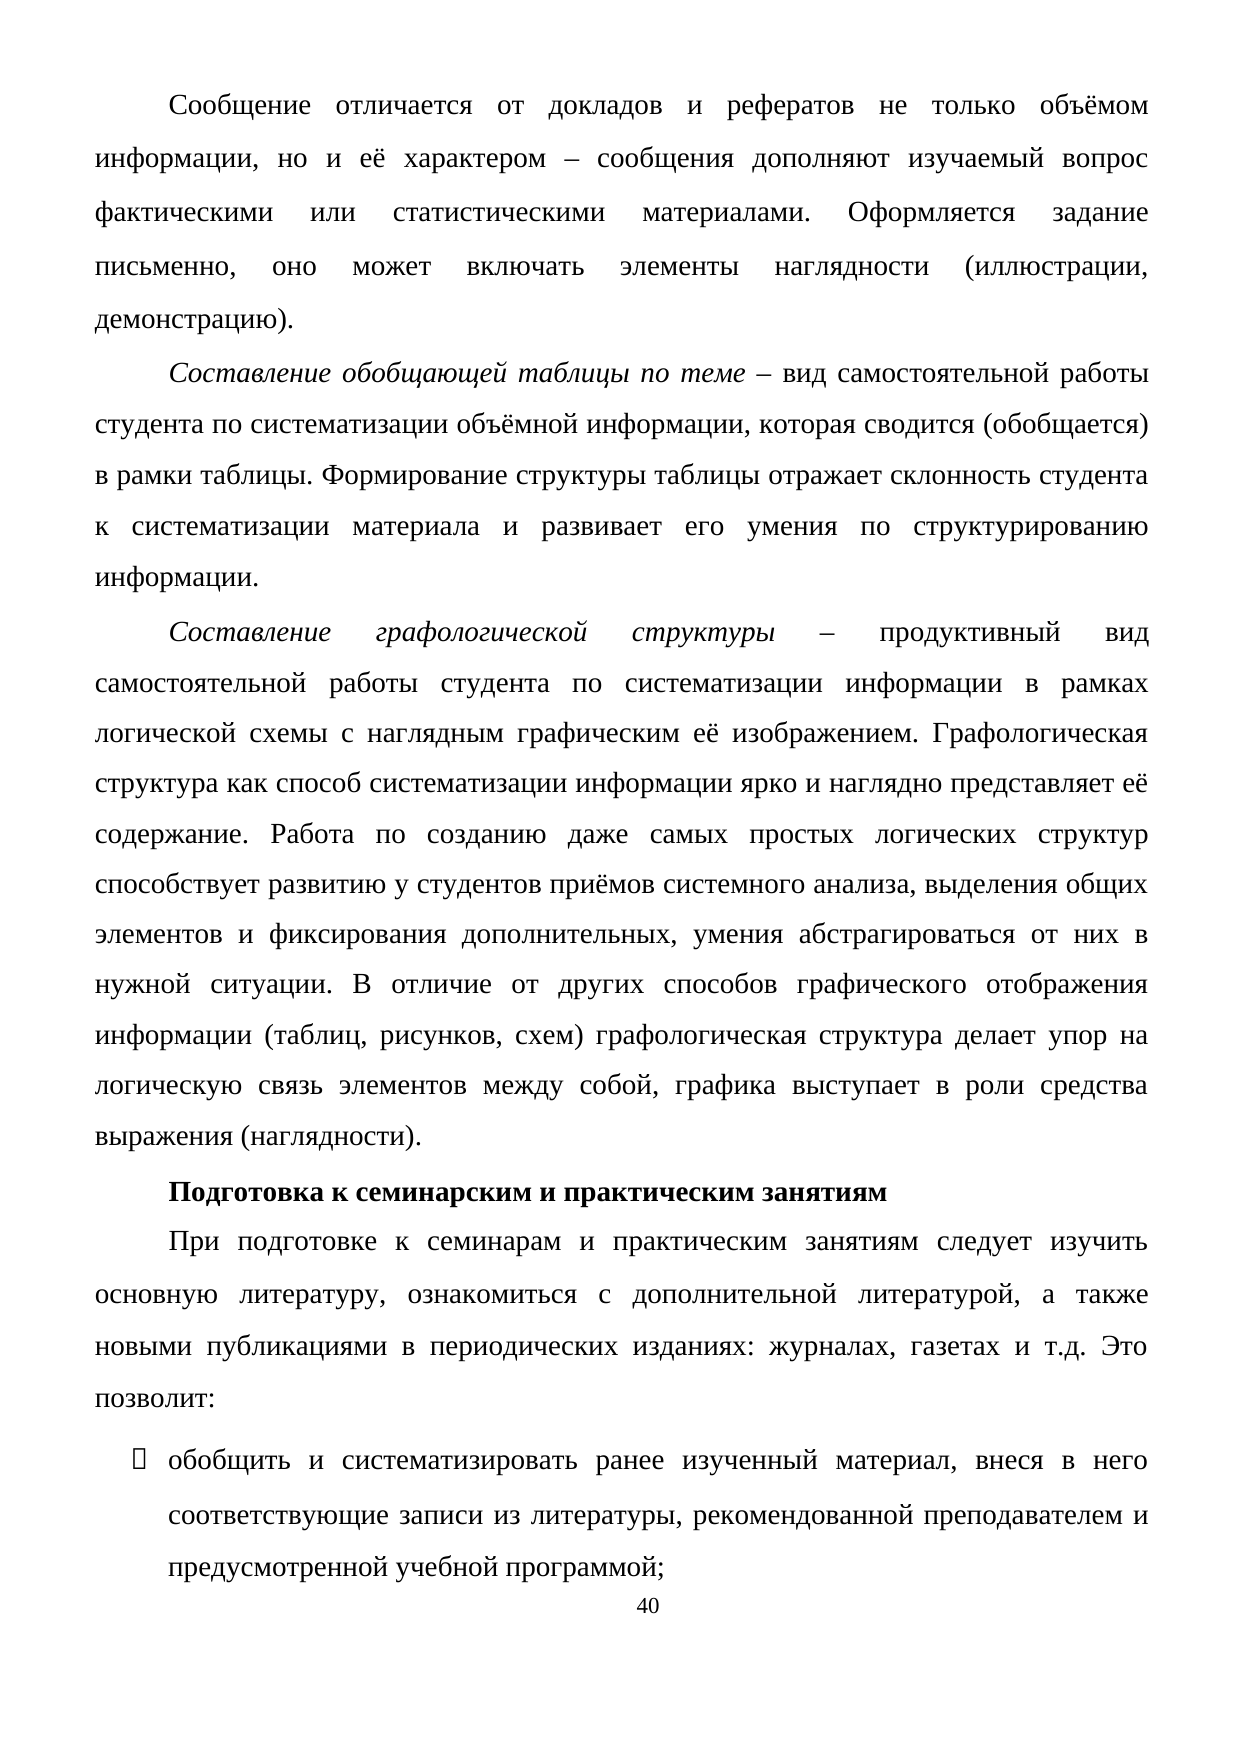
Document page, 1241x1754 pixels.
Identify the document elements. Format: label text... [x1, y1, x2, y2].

text При подготовке к семинарам и практическим занятиям следует изучить основную литературу, ознакомиться с дополнительной литературой, а также новыми публикациями в периодических изданиях: журналах, газетах и т.д. Это позволит: [94, 1223, 1149, 1414]
list обобщить и систематизировать ранее изученный материал, внеся в него соответствующие записи из литературы, рекомендованной преподавателем и предусмотренной учебной программой; [130, 1438, 1149, 1583]
text Составление графологической структуры – продуктивный вид самостоятельной работы студента по систематизации информации в рамках логической схемы с наглядным графическим её изображением. Графологическая структура как способ систематизации информации ярко и наглядно представляет её содержание. Работа по созданию даже самых простых логических структур способствует развитию у студентов приёмов системного анализа, выделения общих элементов и фиксирования дополнительных, умения абстрагироваться от них в нужной ситуации. В отличие от других способов графического отображения информации (таблиц, рисунков, схем) графологическая структура делает упор на логическую связь элементов между собой, графика выступает в роли средства выражения (наглядности). [94, 614, 1149, 1151]
subtitle Подготовка к семинарским и практическим занятиям [168, 1174, 1148, 1208]
text Составление обобщающей таблицы по теме – вид самостоятельной работы студента по систематизации объёмной информации, которая сводится (обобщается) в рамки таблицы. Формирование структуры таблицы отражает склонность студента к систематизации материала и развивает его умения по структурированию информации. [94, 356, 1149, 593]
text Сообщение отличается от докладов и рефератов не только объёмом информации, но и её характером – сообщения дополняют изучаемый вопрос фактическими или статистическими материалами. Оформляется задание письменно, оно может включать элементы наглядности (иллюстрации, демонстрацию). [94, 87, 1149, 335]
